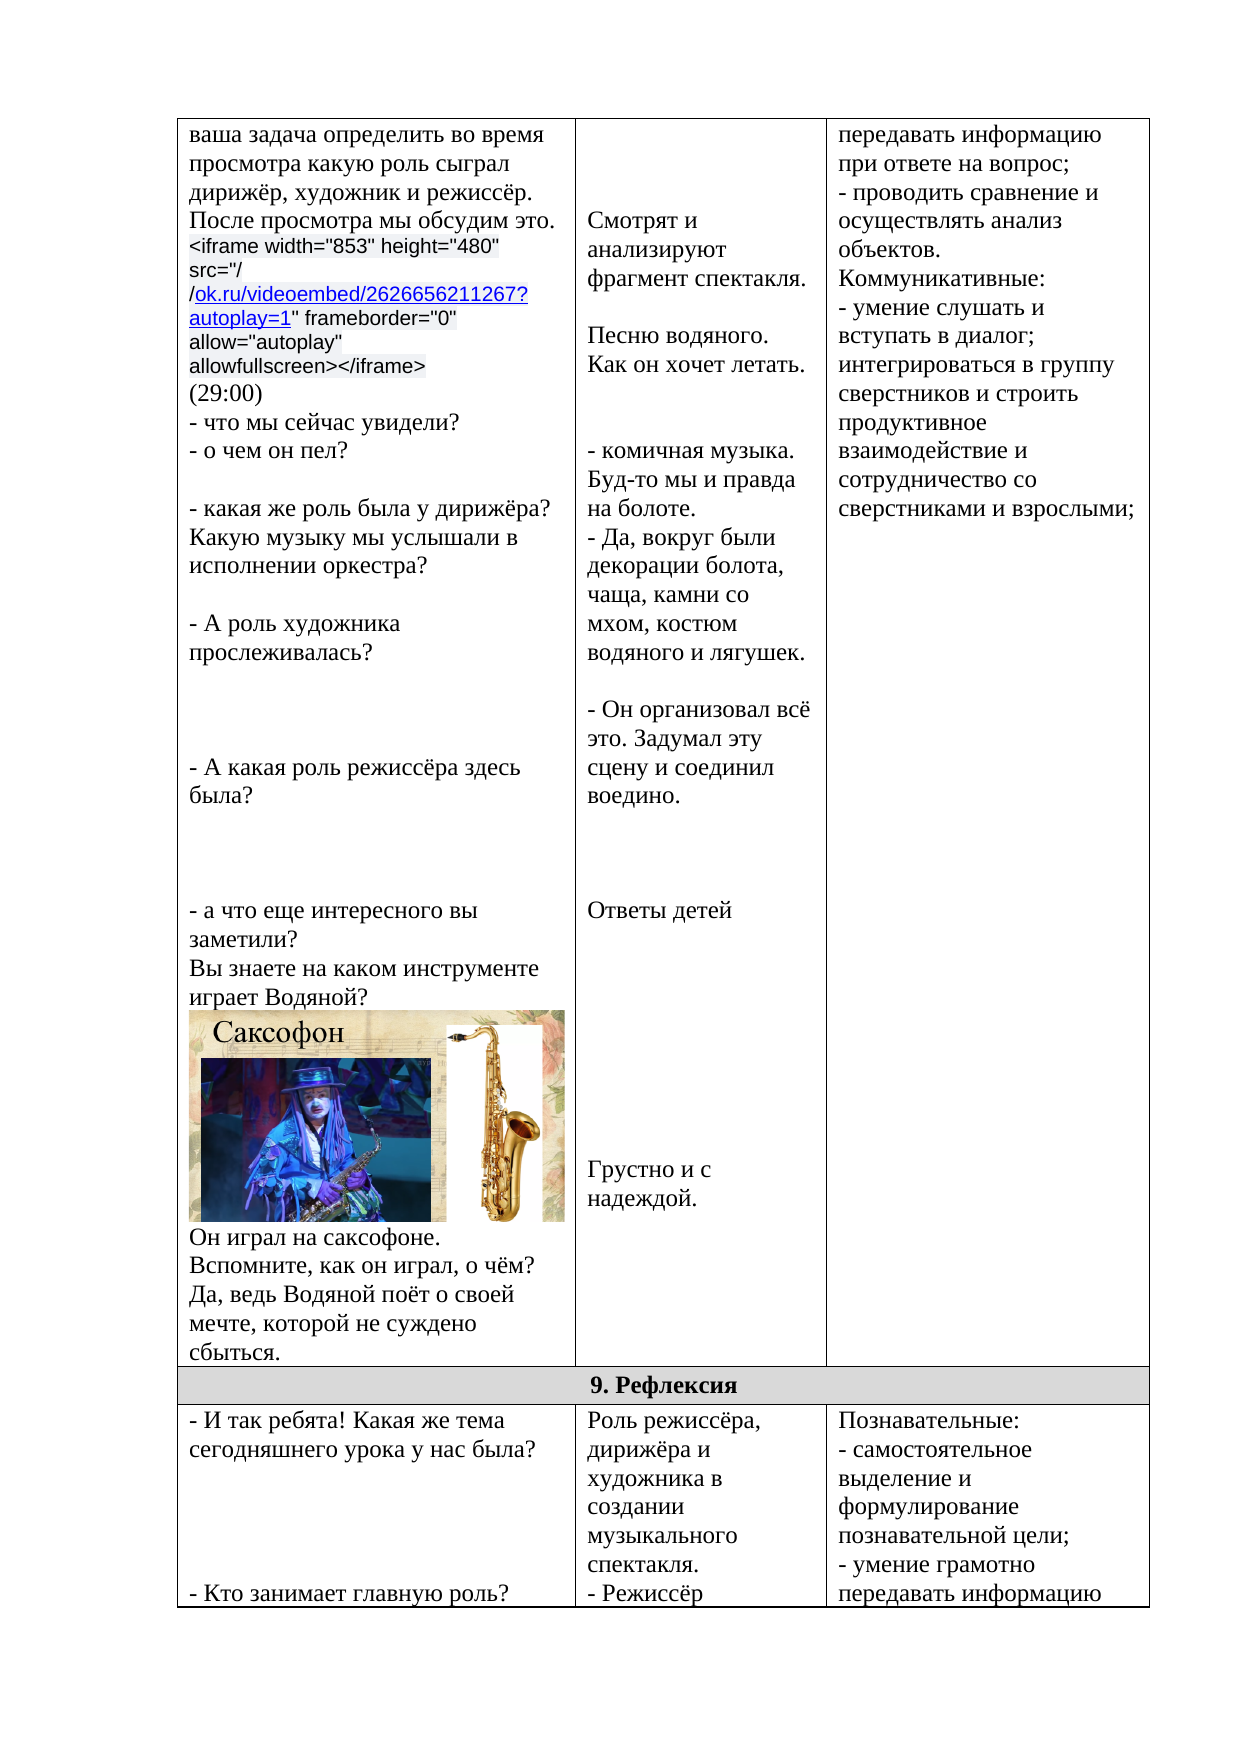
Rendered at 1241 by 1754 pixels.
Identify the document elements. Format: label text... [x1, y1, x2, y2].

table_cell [827, 1405, 1149, 1606]
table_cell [576, 1405, 826, 1606]
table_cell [178, 1405, 575, 1606]
picture [188, 1010, 565, 1222]
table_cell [576, 119, 826, 1366]
table_cell 9. Рефлексия [178, 1367, 1149, 1404]
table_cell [178, 119, 575, 1366]
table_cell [827, 119, 1149, 1366]
